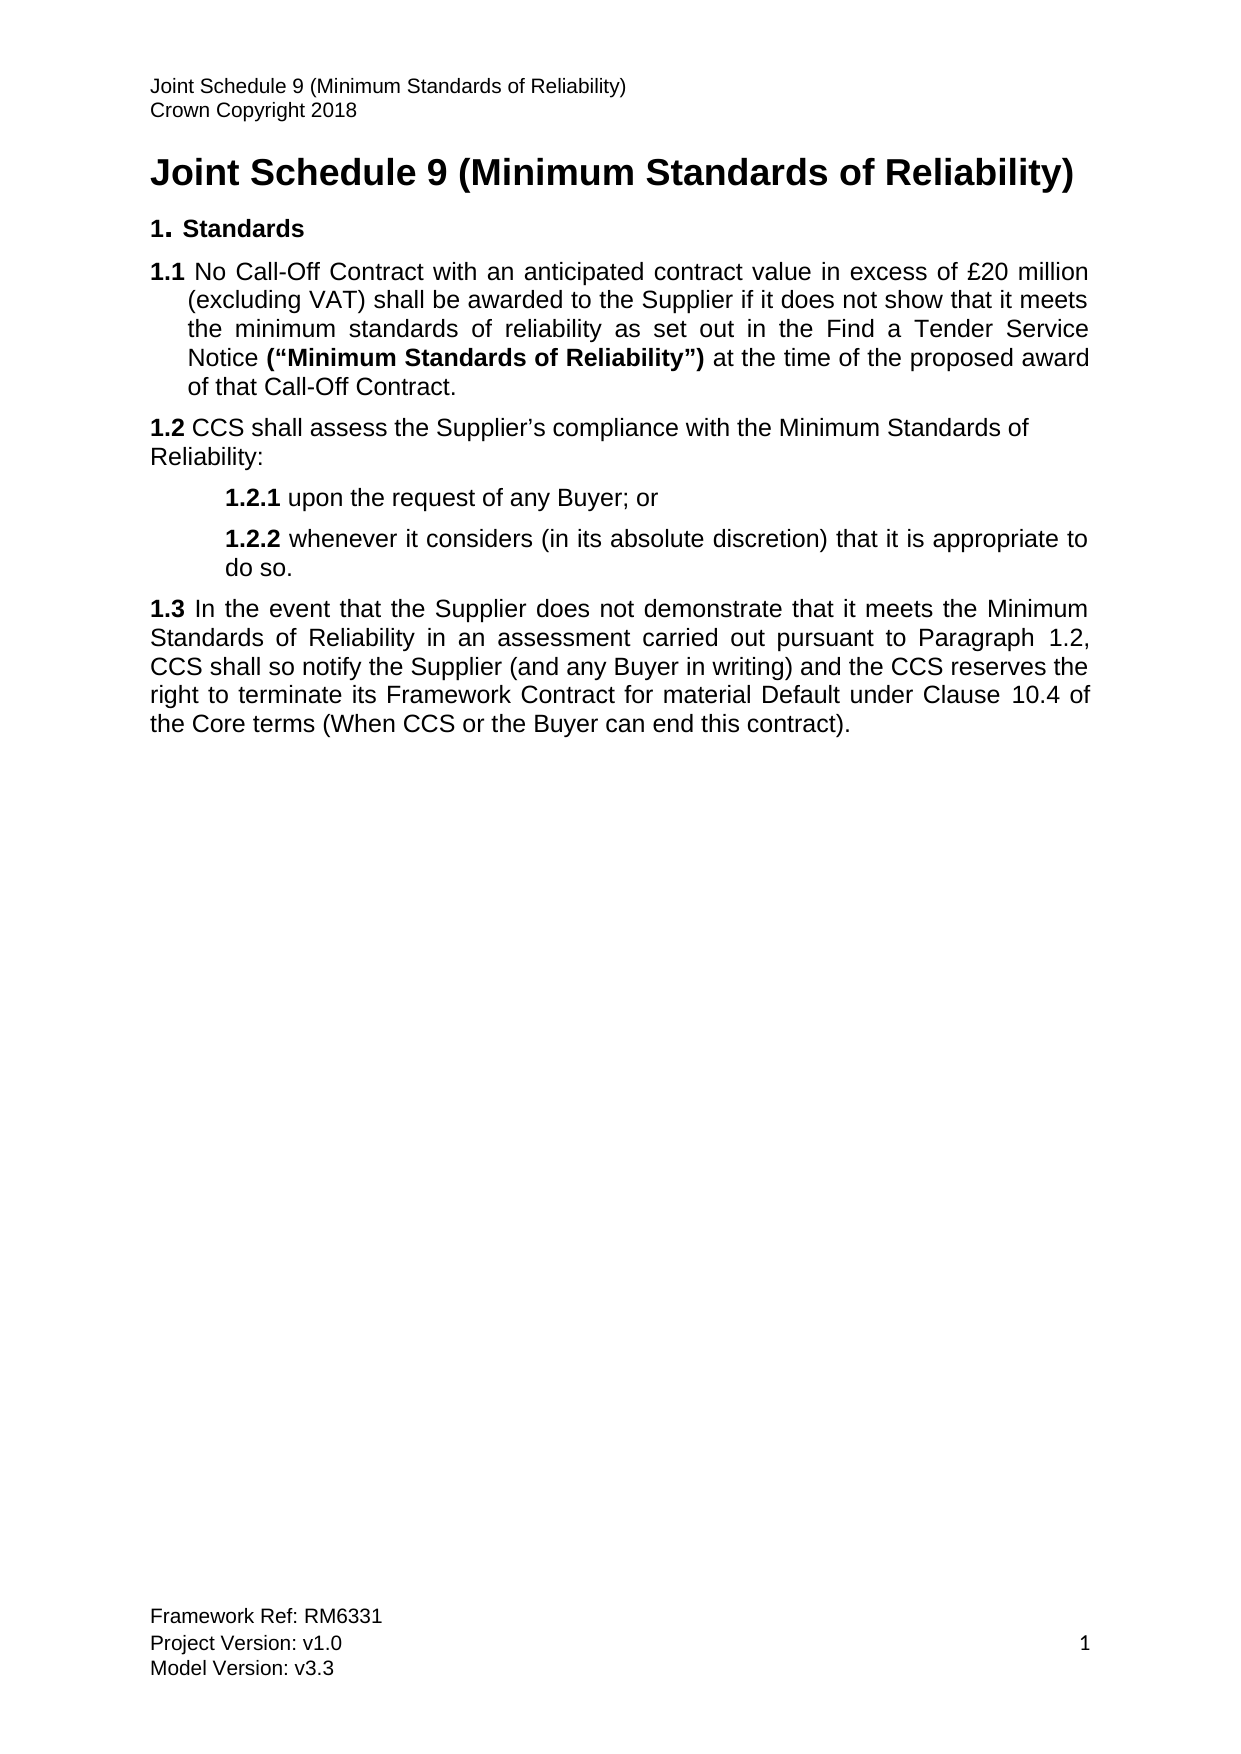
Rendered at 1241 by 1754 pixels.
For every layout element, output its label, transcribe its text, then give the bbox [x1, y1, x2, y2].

text 1.2.2 whenever it considers (in its absolute discretion) that it is appropriate to do so. [225, 524, 1090, 582]
text 1.2.1 upon the request of any Buyer; or [225, 483, 1090, 512]
text Joint Schedule 9 (Minimum Standards of Reliability) [150, 150, 1090, 193]
text 1. Standards [150, 206, 1090, 244]
text 1.1 No Call-Off Contract with an anticipated contract value in excess of £20 million (excluding VAT) shall be awarded to the Supplier if it does not show that it meets the minimum standards of reliability as set out in the Find a Tender Service Notice (“Minimum Standards of Reliability”) at the time of the proposed award of that Call-Off Contract. [150, 257, 1090, 400]
text 1.3 In the event that the Supplier does not demonstrate that it meets the Minimum Standards of Reliability in an assessment carried out pursuant to Paragraph 1.2, CCS shall so notify the Supplier (and any Buyer in writing) and the CCS reserves the right to terminate its Framework Contract for material Default under Clause 10.4 of the Core terms (When CCS or the Buyer can end this contract). [150, 594, 1090, 738]
text 1.2 CCS shall assess the Supplier’s compliance with the Minimum Standards of Reliability: [150, 413, 1090, 470]
